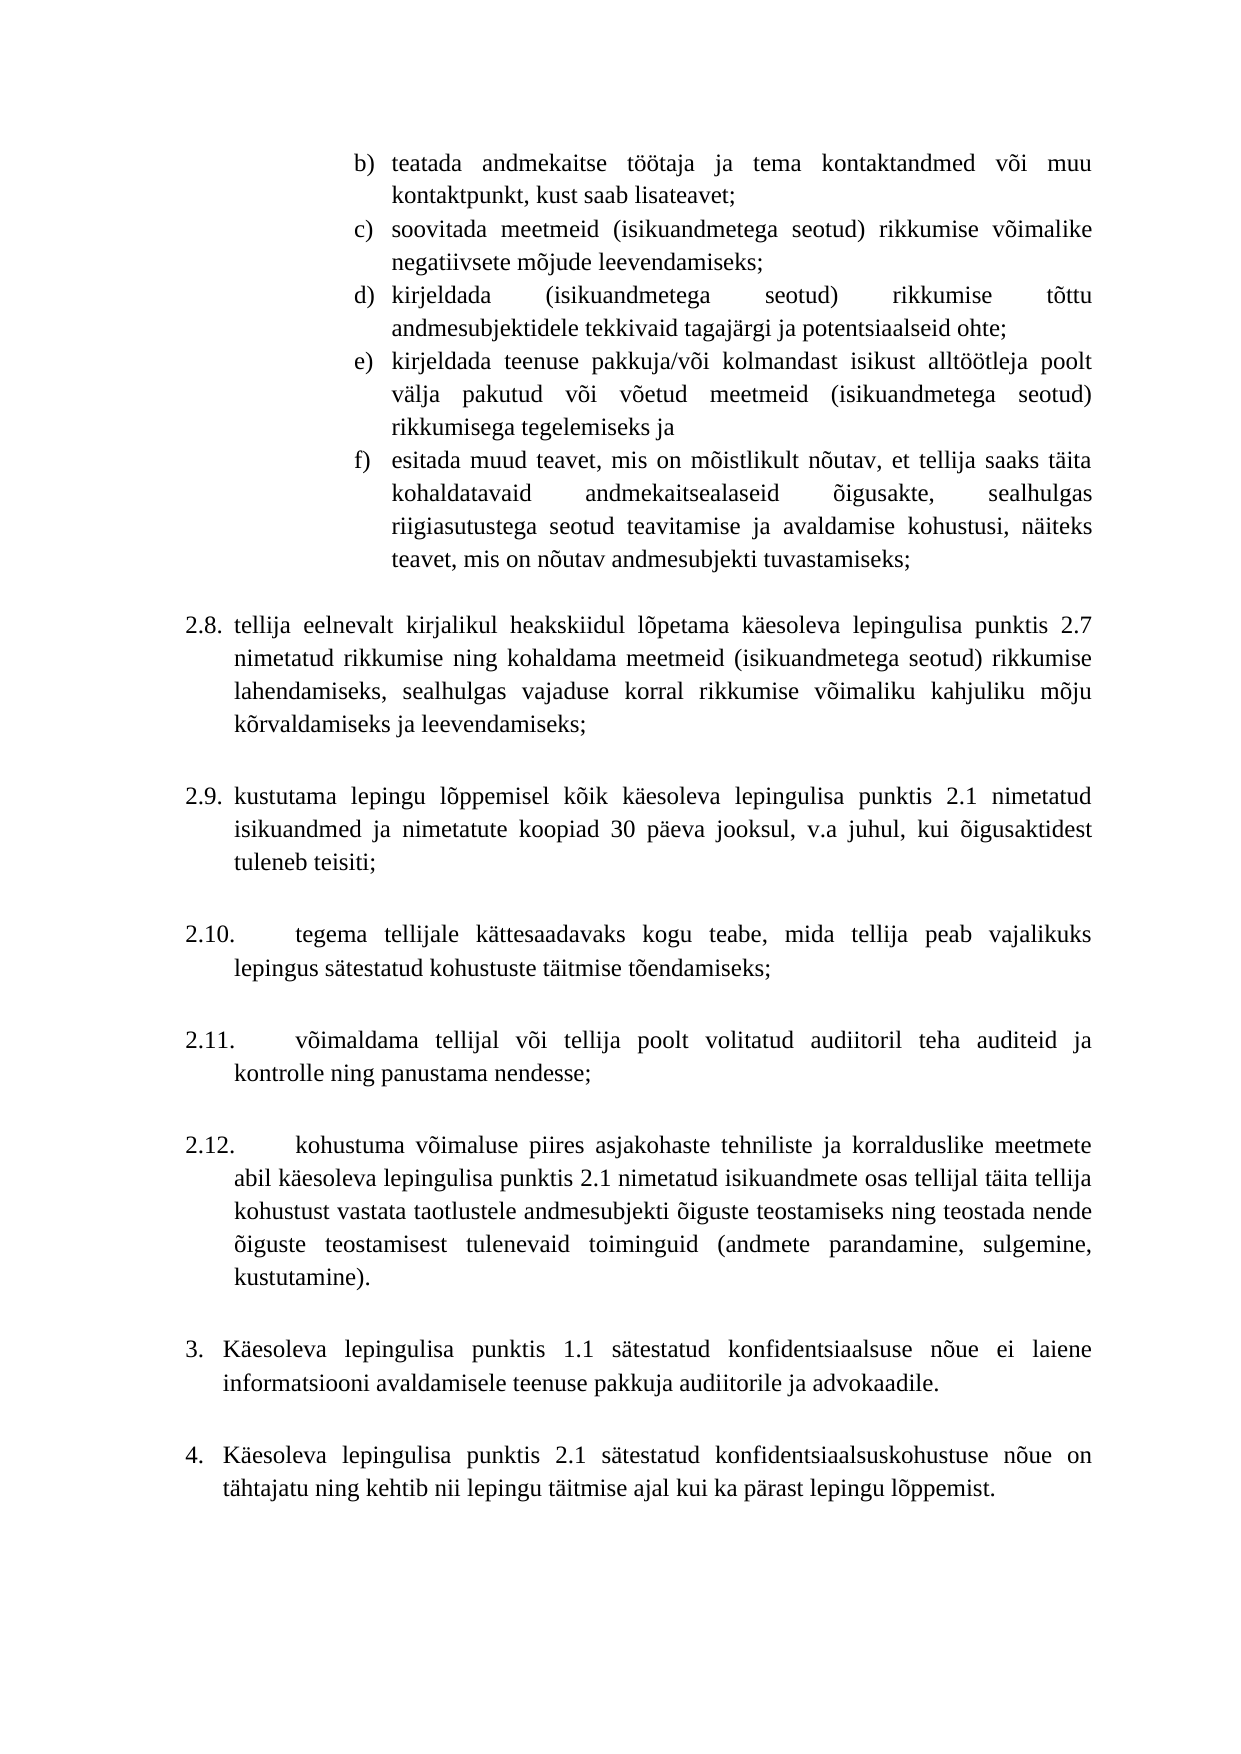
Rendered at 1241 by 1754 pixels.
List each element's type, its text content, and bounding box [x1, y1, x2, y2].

list Käesoleva lepingulisa punktis 1.1 sätestatud konfidentsiaalsuse nõue ei laiene informatsiooni avaldamisele teenuse pakkuja audiitorile ja advokaadile. [185, 1334, 1093, 1396]
list võimaldama tellijal või tellija poolt volitatud audiitoril teha auditeid ja kontrolle ning panustama nendesse; [185, 1025, 1093, 1087]
list soovitada meetmeid (isikuandmetega seotud) rikkumise võimalike negatiivsete mõjude leevendamiseks; [354, 214, 1093, 275]
list Käesoleva lepingulisa punktis 2.1 sätestatud konfidentsiaalsuskohustuse nõue on tähtajatu ning kehtib nii lepingu täitmise ajal kui ka pärast lepingu lõppemist. [185, 1440, 1093, 1502]
list kirjeldada teenuse pakkuja/või kolmandast isikust alltöötleja poolt välja pakutud või võetud meetmeid (isikuandmetega seotud) rikkumisega tegelemiseks ja [354, 346, 1093, 441]
list kirjeldada (isikuandmetega seotud) rikkumise tõttu andmesubjektidele tekkivaid tagajärgi ja potentsiaalseid ohte; [354, 280, 1093, 341]
list esitada muud teavet, mis on mõistlikult nõutav, et tellija saaks täita kohaldatavaid andmekaitsealaseid õigusakte, sealhulgas riigiasutustega seotud teavitamise ja avaldamise kohustusi, näiteks teavet, mis on nõutav andmesubjekti tuvastamiseks; [354, 445, 1093, 573]
list tellija eelnevalt kirjalikul heakskiidul lõpetama käesoleva lepingulisa punktis 2.7 nimetatud rikkumise ning kohaldama meetmeid (isikuandmetega seotud) rikkumise lahendamiseks, sealhulgas vajaduse korral rikkumise võimaliku kahjuliku mõju kõrvaldamiseks ja leevendamiseks; [185, 610, 1093, 738]
list teatada andmekaitse töötaja ja tema kontaktandmed või muu kontaktpunkt, kust saab lisateavet; [354, 148, 1093, 209]
list kohustuma võimaluse piires asjakohaste tehniliste ja korralduslike meetmete abil käesoleva lepingulisa punktis 2.1 nimetatud isikuandmete osas tellijal täita tellija kohustust vastata taotlustele andmesubjekti õiguste teostamiseks ning teostada nende õiguste teostamisest tulenevaid toiminguid (andmete parandamine, sulgemine, kustutamine). [185, 1130, 1093, 1291]
list kustutama lepingu lõppemisel kõik käesoleva lepingulisa punktis 2.1 nimetatud isikuandmed ja nimetatute koopiad 30 päeva jooksul, v.a juhul, kui õigusaktidest tuleneb teisiti; [185, 781, 1093, 876]
list tegema tellijale kättesaadavaks kogu teabe, mida tellija peab vajalikuks lepingus sätestatud kohustuste täitmise tõendamiseks; [185, 919, 1093, 981]
